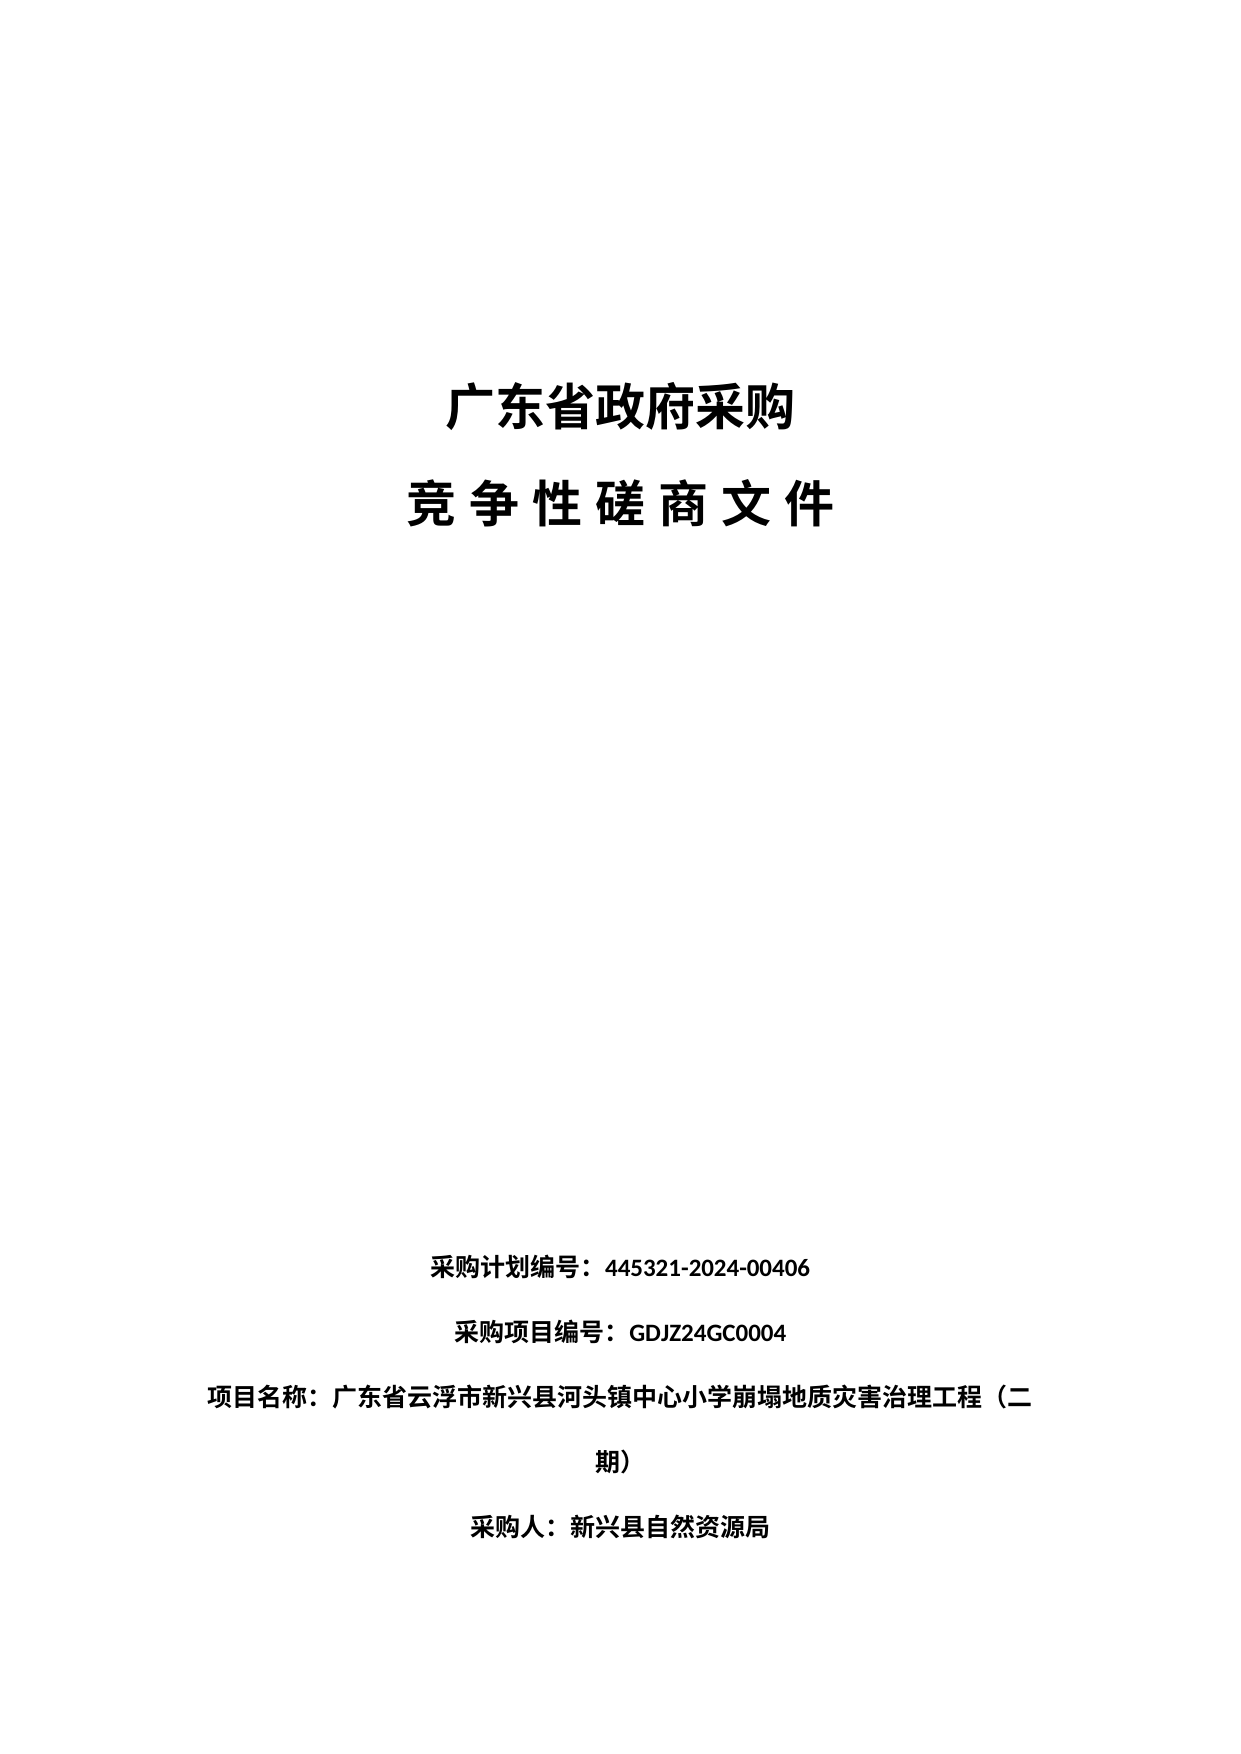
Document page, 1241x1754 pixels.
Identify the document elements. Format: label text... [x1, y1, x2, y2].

text 竞 争 性 磋 商 文 件 [187, 454, 1053, 1234]
text 项目名称：广东省云浮市新兴县河头镇中心小学崩塌地质灾害治理工程（二期） [187, 1364, 1053, 1494]
text 采购人：新兴县自然资源局 [187, 1494, 1053, 1559]
text 采购项目编号：GDJZ24GC0004 [187, 1299, 1053, 1364]
text 采购计划编号：445321-2024-00406 [187, 1234, 1053, 1299]
text 广东省政府采购 [187, 357, 1053, 454]
